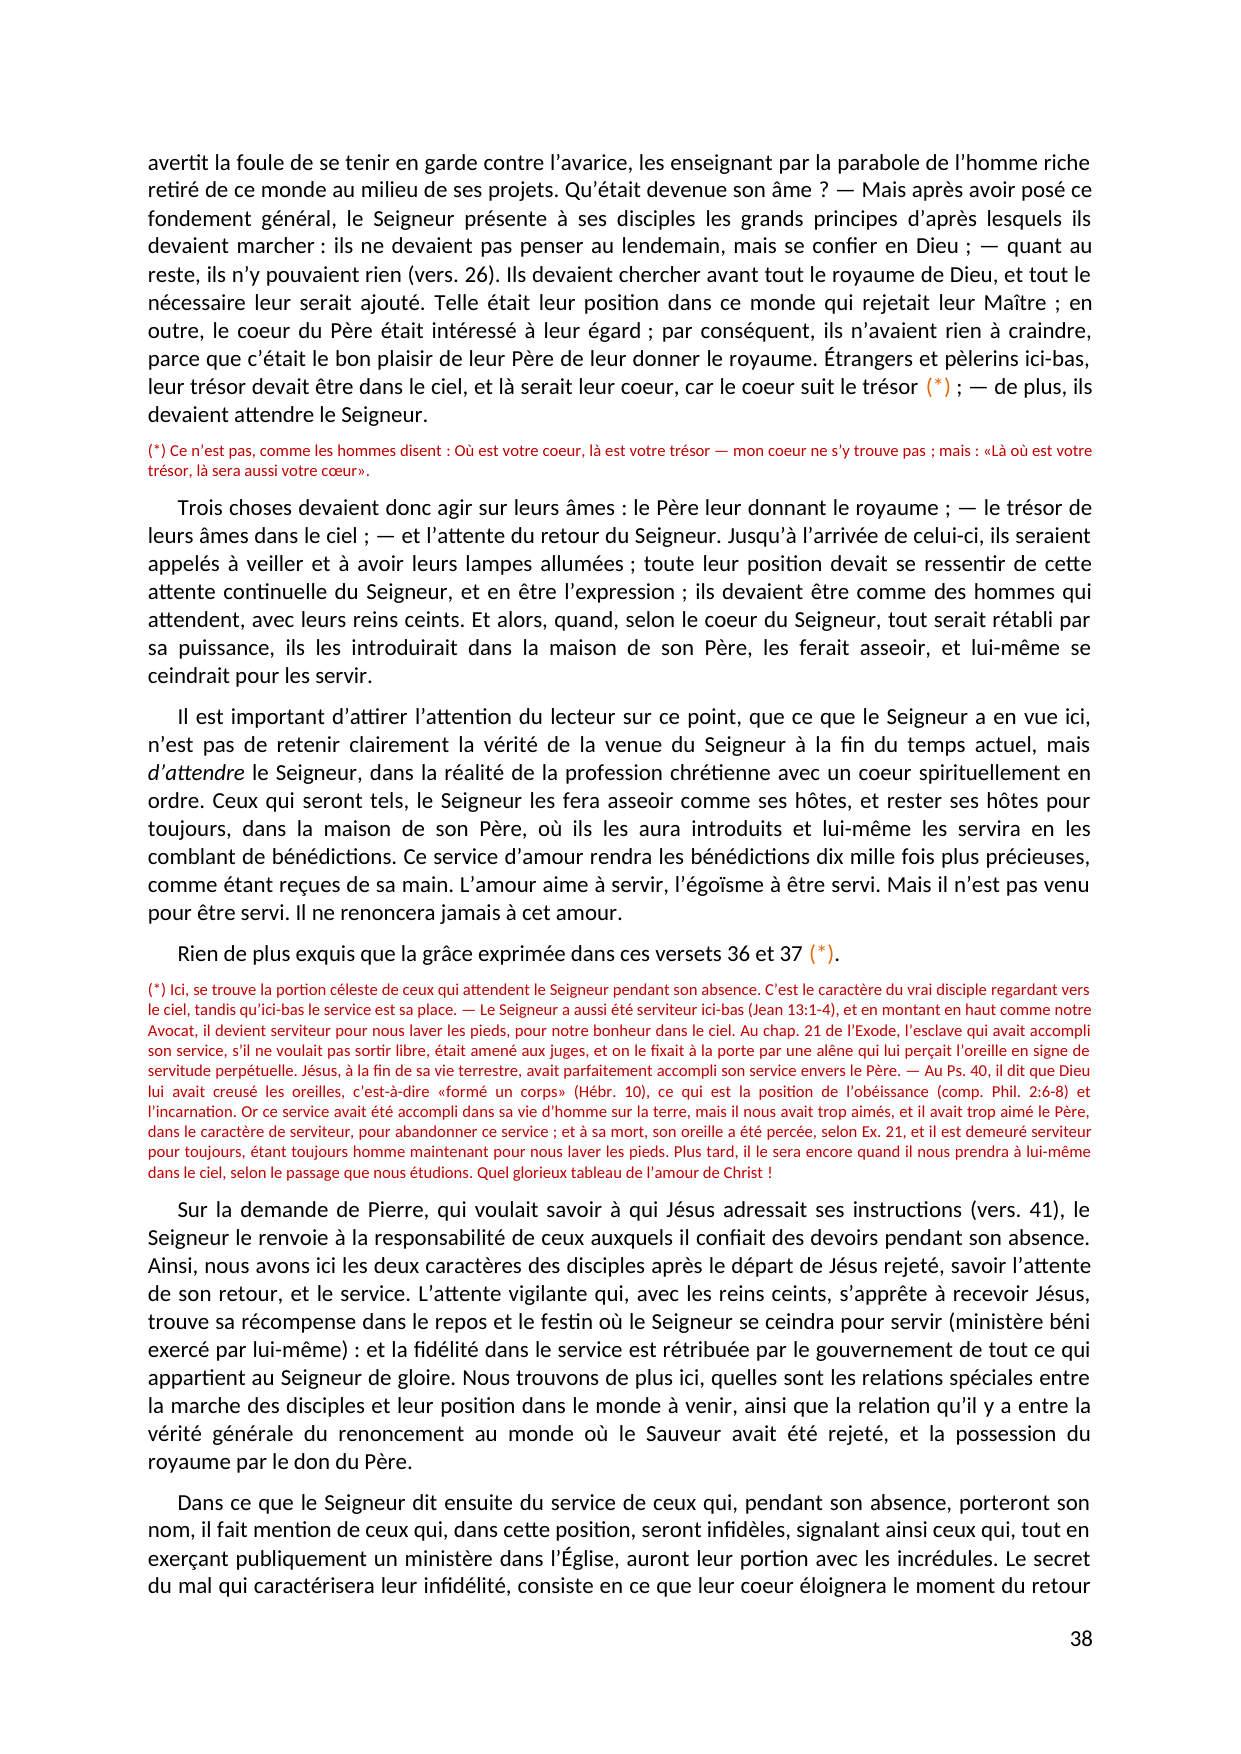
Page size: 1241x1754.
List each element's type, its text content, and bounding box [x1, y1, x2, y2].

text (*) Ici, se trouve la portion céleste de ceux qui attendent le Seigneur pendant son absence. C’est le caractère du vrai disciple regardant vers le ciel, tandis qu’ici-bas le service est sa place. — Le Seigneur a aussi été serviteur ici-bas (Jean 13:1-4), et en montant en haut comme notre Avocat, il devient serviteur pour nous laver les pieds, pour notre bonheur dans le ciel. Au chap. 21 de l’Exode, l’esclave qui avait accompli son service, s’il ne voulait pas sortir libre, était amené aux juges, et on le fixait à la porte par une alêne qui lui perçait l’oreille en signe de servitude perpétuelle. Jésus, à la fin de sa vie terrestre, avait parfaitement accompli son service envers le Père. — Au Ps. 40, il dit que Dieu lui avait creusé les oreilles, c’est-à-dire «formé un corps» (Hébr. 10), ce qui est la position de l’obéissance (comp. Phil. 2:6-8) et l’incarnation. Or ce service avait été accompli dans sa vie d’homme sur la terre, mais il nous avait trop aimés, et il avait trop aimé le Père, dans le caractère de serviteur, pour abandonner ce service ; et à sa mort, son oreille a été percée, selon Ex. 21, et il est demeuré serviteur pour toujours, étant toujours homme maintenant pour nous laver les pieds. Plus tard, il le sera encore quand il nous prendra à lui-même dans le ciel, selon le passage que nous étudions. Quel glorieux tableau de l’amour de Christ ! [148, 979, 1093, 1182]
text Il est important d’attirer l’attention du lecteur sur ce point, que ce que le Seigneur a en vue ici, n’est pas de retenir clairement la vérité de la venue du Seigneur à la fin du temps actuel, mais d’attendre le Seigneur, dans la réalité de la profession chrétienne avec un coeur spirituellement en ordre. Ceux qui seront tels, le Seigneur les fera asseoir comme ses hôtes, et rester ses hôtes pour toujours, dans la maison de son Père, où ils les aura introduits et lui-même les servira en les comblant de bénédictions. Ce service d’amour rendra les bénédictions dix mille fois plus précieuses, comme étant reçues de sa main. L’amour aime à servir, l’égoïsme à être servi. Mais il n’est pas venu pour être servi. Il ne renoncera jamais à cet amour. [148, 702, 1093, 926]
text Rien de plus exquis que la grâce exprimée dans ces versets 36 et 37 (*). [148, 939, 1093, 967]
text (*) Ce n’est pas, comme les hommes disent : Où est votre coeur, là est votre trésor — mon coeur ne s’y trouve pas ; mais : «Là où est votre trésor, là sera aussi votre cœur». [148, 440, 1093, 481]
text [148, 1488, 1093, 1600]
text Sur la demande de Pierre, qui voulait savoir à qui Jésus adressait ses instructions (vers. 41), le Seigneur le renvoie à la responsabilité de ceux auxquels il confiait des devoirs pendant son absence. Ainsi, nous avons ici les deux caractères des disciples après le départ de Jésus rejeté, savoir l’attente de son retour, et le service. L’attente vigilante qui, avec les reins ceints, s’apprête à recevoir Jésus, trouve sa récompense dans le repos et le festin où le Seigneur se ceindra pour servir (ministère béni exercé par lui-même) : et la fidélité dans le service est rétribuée par le gouvernement de tout ce qui appartient au Seigneur de gloire. Nous trouvons de plus ici, quelles sont les relations spéciales entre la marche des disciples et leur position dans le monde à venir, ainsi que la relation qu’il y a entre la vérité générale du renoncement au monde où le Sauveur avait été rejeté, et la possession du royaume par le don du Père. [148, 1195, 1093, 1475]
text Trois choses devaient donc agir sur leurs âmes : le Père leur donnant le royaume ; — le trésor de leurs âmes dans le ciel ; — et l’attente du retour du Seigneur. Jusqu’à l’arrivée de celui-ci, ils seraient appelés à veiller et à avoir leurs lampes allumées ; toute leur position devait se ressentir de cette attente continuelle du Seigneur, et en être l’expression ; ils devaient être comme des hommes qui attendent, avec leurs reins ceints. Et alors, quand, selon le coeur du Seigneur, tout serait rétabli par sa puissance, ils les introduirait dans la maison de son Père, les ferait asseoir, et lui-même se ceindrait pour les servir. [148, 493, 1093, 689]
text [148, 148, 1093, 428]
